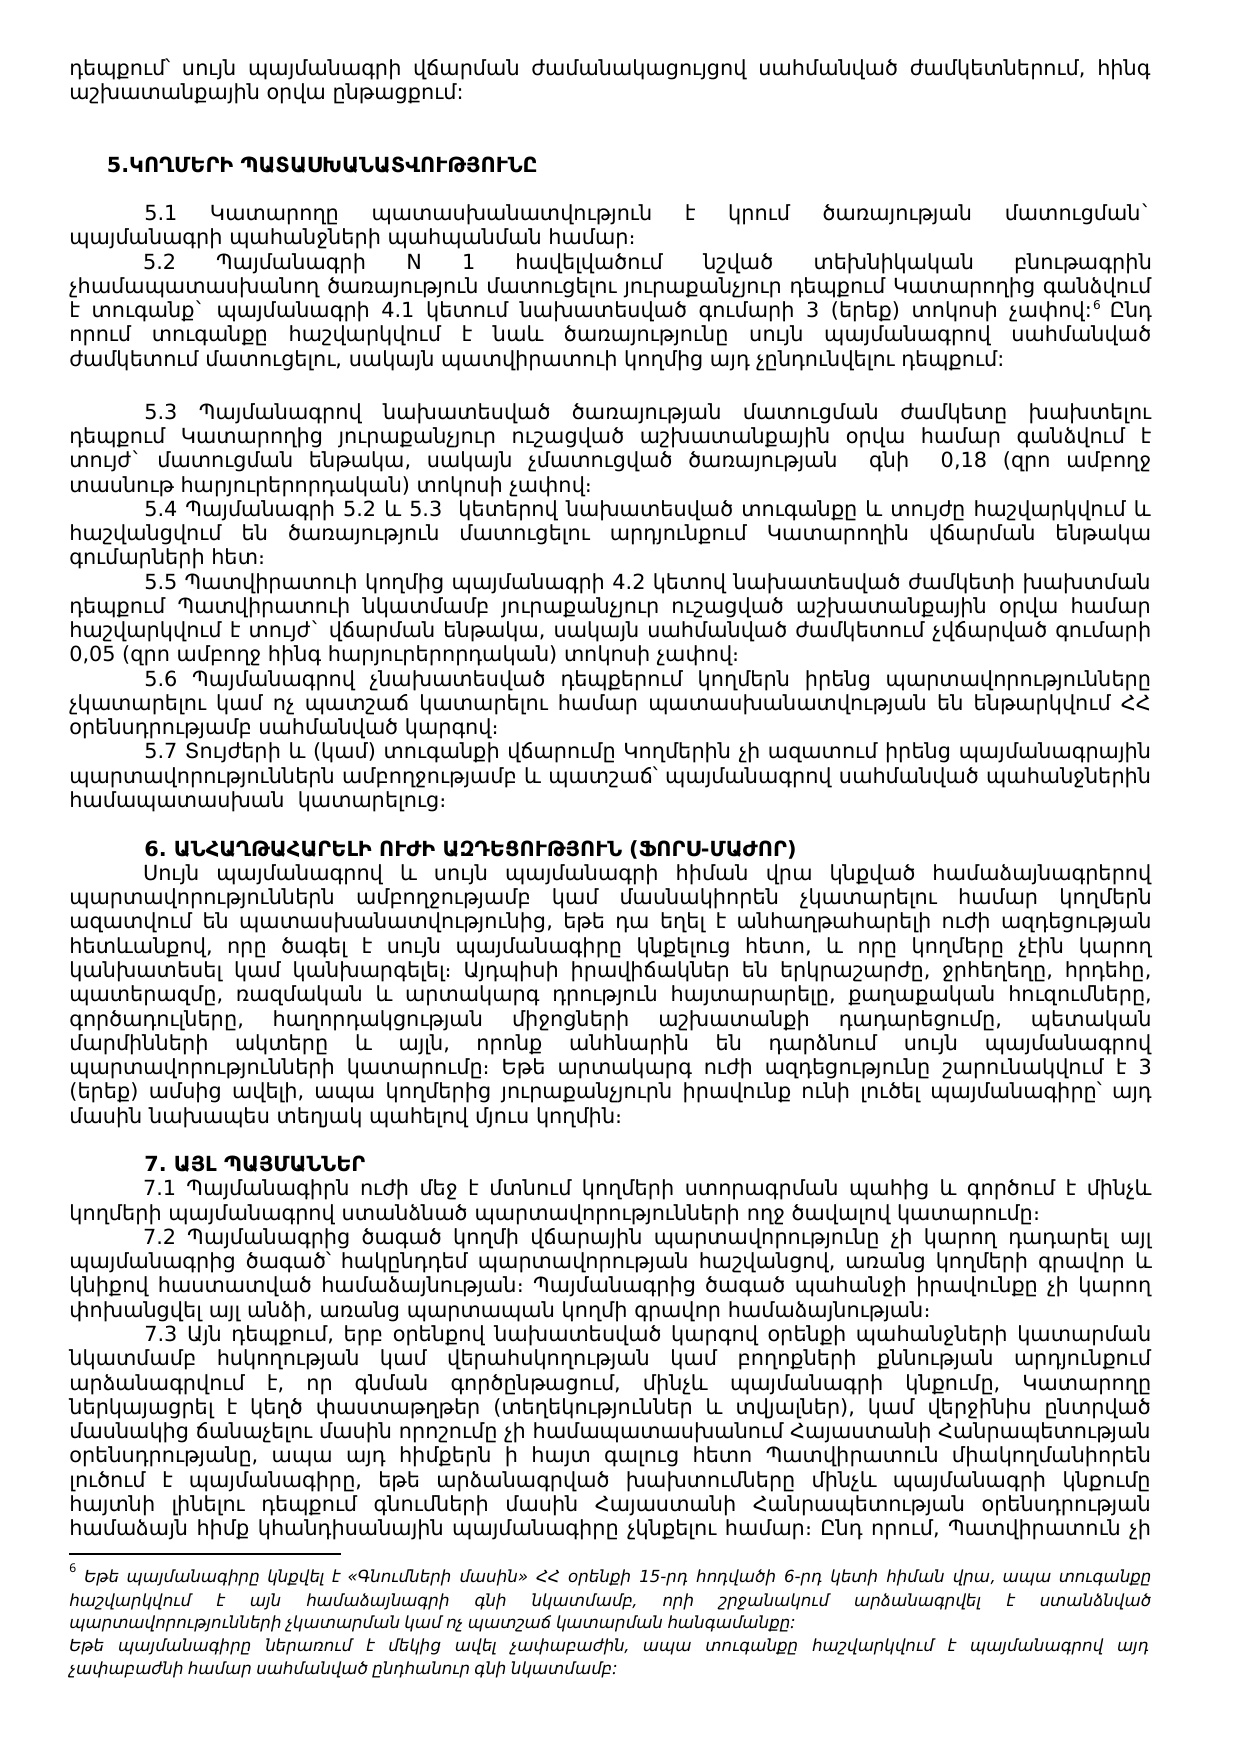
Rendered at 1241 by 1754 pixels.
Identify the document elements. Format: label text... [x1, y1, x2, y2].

text 5.1 Կատարողը պատասխանատվություն է կրում ծառայության մատուցման` պայմանագրի պահանջների պահպանման համար։ [69, 201, 1152, 250]
text 6. ԱՆՀԱՂԹԱՀԱՐԵԼԻ ՈՒԺԻ ԱԶԴԵՑՈՒԹՅՈՒՆ (ՖՈՐՍ-ՄԱԺՈՐ) [69, 837, 1152, 861]
text 7.2 Պայմանագրից ծագած կողմի վճարային պարտավորությունը չի կարող դադարել այլ պայմանագրից ծագած՝ հակընդդեմ պարտավորության հաշվանցով, առանց կողմերի գրավոր և կնիքով հաստատված համաձայնության։ Պայմանագրից ծագած պահանջի իրավունքը չի կարող փոխանցվել այլ անձի, առանց պարտապան կողմի գրավոր համաձայնության։ [69, 1225, 1152, 1322]
text 7.1 Պայմանագիրն ուժի մեջ է մտնում կողմերի ստորագրման պահից և գործում է մինչև կողմերի պայմանագրով ստանձնած պարտավորությունների ողջ ծավալով կատարումը։ [69, 1176, 1152, 1225]
text 5.4 Պայմանագրի 5.2 և 5.3 կետերով նախատեսված տուգանքը և տույժը հաշվարկվում և հաշվանցվում են ծառայություն մատուցելու արդյունքում Կատարողին վճարման ենթակա գումարների հետ։ [69, 497, 1152, 570]
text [69, 56, 1152, 104]
text Սույն պայմանագրով և սույն պայմանագրի հիման վրա կնքված համաձայնագրերով պարտավորություններն ամբողջությամբ կամ մասնակիորեն չկատարելու համար կողմերն ազատվում են պատասխանատվությունից, եթե դա եղել է անհաղթահարելի ուժի ազդեցության հետևանքով, որը ծագել է սույն պայմանագիրը կնքելուց հետո, և որը կողմերը չէին կարող կանխատեսել կամ կանխարգելել։ Այդպիսի իրավիճակներ են երկրաշարժը, ջրհեղեղը, հրդեհը, պատերազմը, ռազմական և արտակարգ դրություն հայտարարելը, քաղաքական հուզումները, գործադուլները, հաղորդակցության միջոցների աշխատանքի դադարեցումը, պետական մարմինների ակտերը և այլն, որոնք անհնարին են դարձնում սույն պայմանագրով պարտավորությունների կատարումը։ Եթե արտակարգ ուժի ազդեցությունը շարունակվում է 3 (երեք) ամսից ավելի, ապա կողմերից յուրաքանչյուրն իրավունք ունի լուծել պայմանագիրը՝ այդ մասին նախապես տեղյակ պահելով մյուս կողմին։ [69, 861, 1152, 1128]
text 5.5 Պատվիրատուի կողմից պայմանագրի 4.2 կետով նախատեսված ժամկետի խախտման դեպքում Պատվիրատուի նկատմամբ յուրաքանչյուր ուշացված աշխատանքային օրվա համար հաշվարկվում է տույժ` վճարման ենթակա, սակայն սահմանված ժամկետում չվճարված գումարի 0,05 (զրո ամբողջ հինգ հարյուրերորդական) տոկոսի չափով։ [69, 570, 1152, 667]
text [69, 1322, 1152, 1541]
text 5.2 Պայմանագրի N 1 հավելվածում նշված տեխնիկական բնութագրին չհամապատասխանող ծառայություն մատուցելու յուրաքանչյուր դեպքում Կատարողից գանձվում է տուգանք` պայմանագրի 4.1 կետում նախատեսված գումարի 3 (երեք) տոկոսի չափով: Ընդ որում տուգանքը հաշվարկվում է նաև ծառայությունը սույն պայմանագրով սահմանված ժամկետում մատուցելու, սակայն պատվիրատուի կողմից այդ չընդունվելու դեպքում: [69, 250, 1152, 371]
text 5.7 Տույժերի և (կամ) տուգանքի վճարումը Կողմերին չի ազատում իրենց պայմանագրային պարտավորություններն ամբողջությամբ և պատշաճ՝ պայմանագրով սահմանված պահանջներին համապատասխան կատարելուց։ [69, 739, 1152, 812]
text 5.3 Պայմանագրով նախատեսված ծառայության մատուցման ժամկետը խախտելու դեպքում Կատարողից յուրաքանչյուր ուշացված աշխատանքային օրվա համար գանձվում է տույժ` մատուցման ենթակա, սակայն չմատուցված ծառայության գնի 0,18 (զրո ամբողջ տասնութ հարյուրերորդական) տոկոսի չափով։ [69, 400, 1152, 497]
text 7. ԱՅԼ ՊԱՅՄԱՆՆԵՐ [69, 1152, 1152, 1176]
text 5.6 Պայմանագրով չնախատեսված դեպքերում կողմերն իրենց պարտավորությունները չկատարելու կամ ոչ պատշաճ կատարելու համար պատասխանատվության են ենթարկվում ՀՀ օրենսդրությամբ սահմանված կարգով։ [69, 667, 1152, 739]
text 5.ԿՈՂՄԵՐԻ ՊԱՏԱՍԽԱՆԱՏՎՈՒԹՅՈՒՆԸ [107, 153, 1152, 177]
